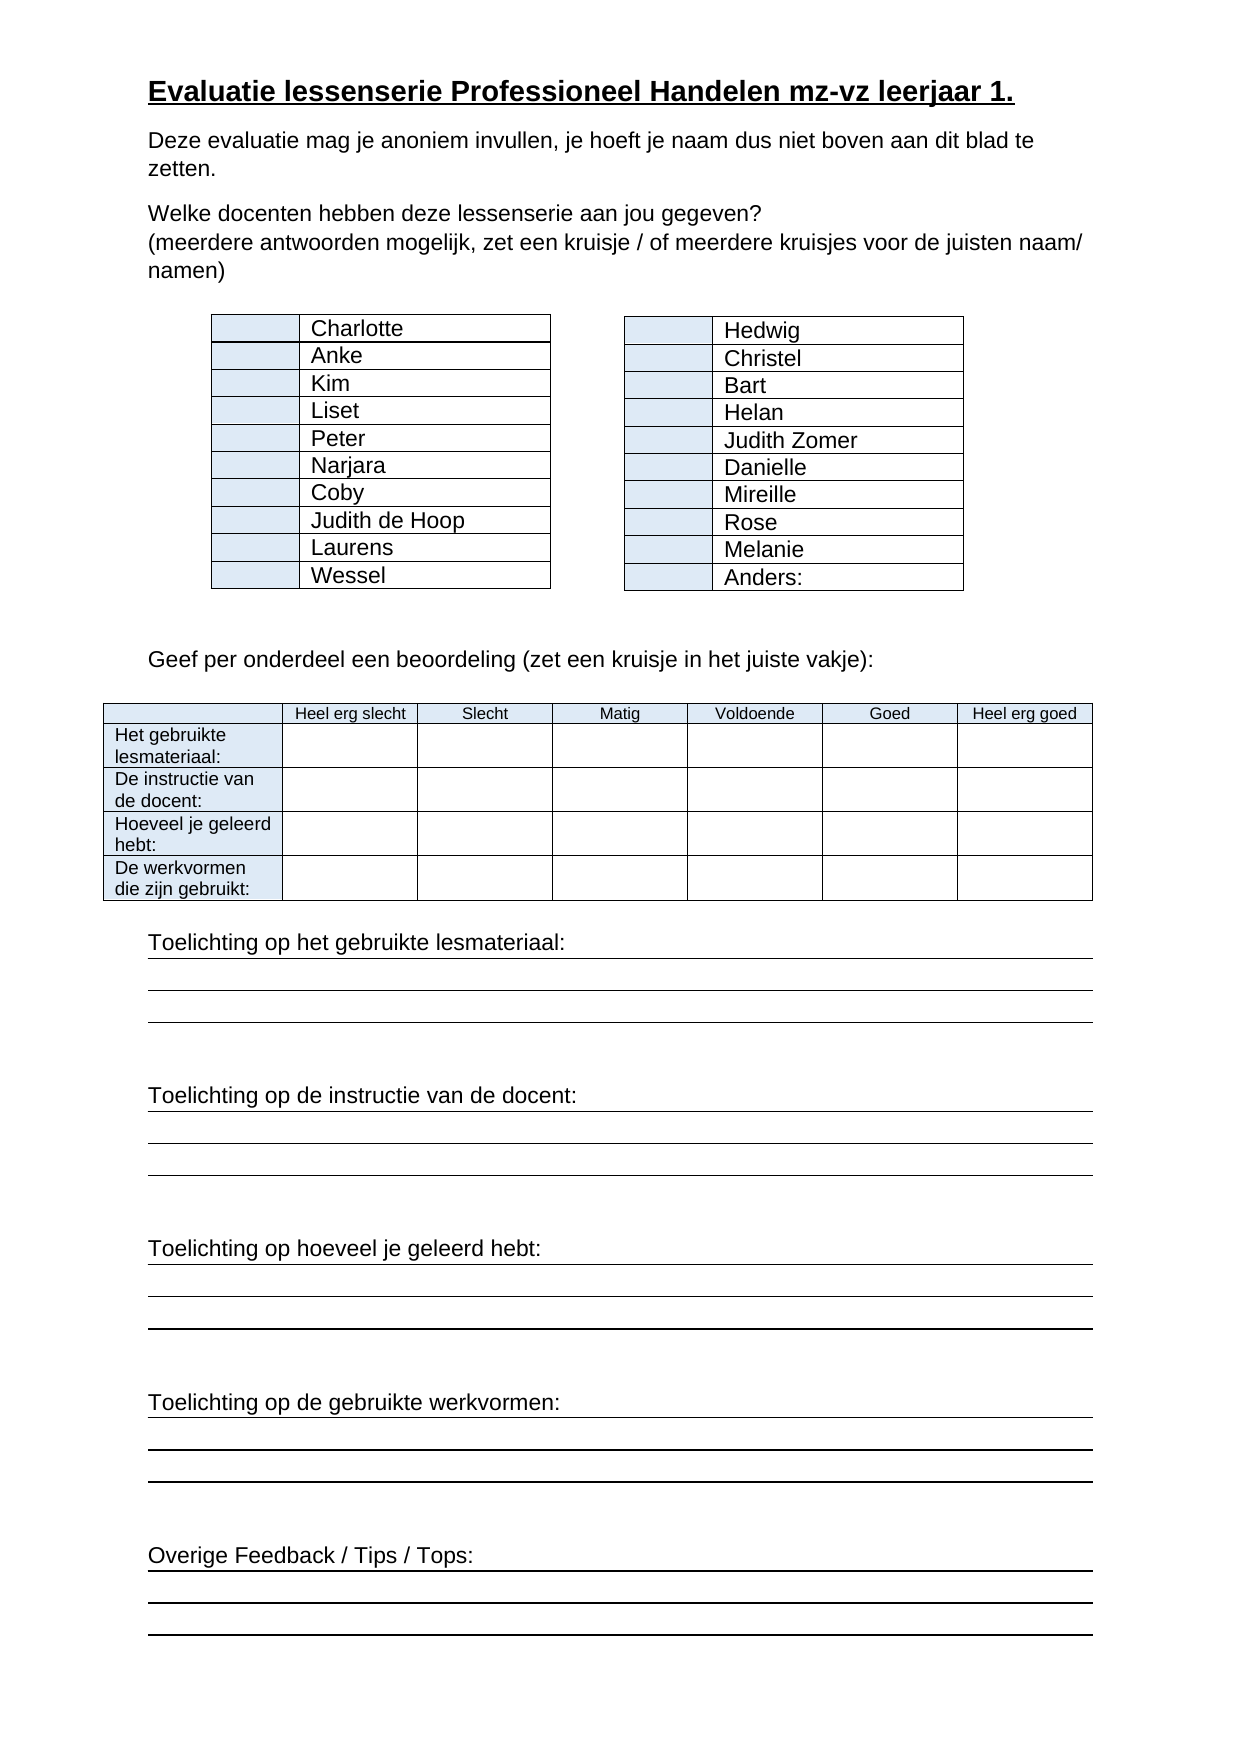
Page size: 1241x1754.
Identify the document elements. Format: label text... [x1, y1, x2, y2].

table_cell De werkvormen die zijn gebruikt: [104, 856, 282, 899]
table_cell [688, 812, 822, 855]
table_header Slecht [418, 704, 552, 723]
table_cell [625, 345, 712, 371]
table_header Heel erg slecht [283, 704, 417, 723]
text Geef per onderdeel een beoordeling (zet een kruisje in het juiste vakje): [148, 646, 1093, 672]
table_header Charlotte [300, 315, 550, 341]
table_cell [688, 768, 822, 811]
text Deze evaluatie mag je anoniem invullen, je hoeft je naam dus niet boven aan dit blad te zetten. [148, 127, 1093, 181]
table_cell [625, 536, 712, 563]
table_cell [418, 724, 552, 767]
table_cell [212, 343, 299, 369]
table_cell Liset [300, 397, 550, 423]
table_cell Helan [713, 399, 963, 426]
table_cell [212, 370, 299, 396]
table_cell Rose [713, 509, 963, 535]
table_cell Bart [713, 372, 963, 398]
text Toelichting op het gebruikte lesmateriaal: [148, 929, 1093, 955]
table_cell [418, 856, 552, 899]
table_cell [823, 812, 957, 855]
table_cell Judith de Hoop [300, 507, 550, 533]
table_cell Peter [300, 425, 550, 451]
table_cell [688, 856, 822, 899]
table_cell [625, 454, 712, 480]
table_cell [212, 562, 299, 588]
table_cell Wessel [300, 562, 550, 588]
table_cell Coby [300, 479, 550, 506]
table_cell [823, 856, 957, 899]
table_cell [418, 812, 552, 855]
table_cell [553, 724, 687, 767]
table_cell [688, 724, 822, 767]
table_cell [553, 768, 687, 811]
text Overige Feedback / Tips / Tops: [148, 1542, 1093, 1568]
table_cell [212, 452, 299, 478]
table_cell [625, 564, 712, 590]
table_cell Hoeveel je geleerd hebt: [104, 812, 282, 855]
table_cell Het gebruikte lesmateriaal: [104, 724, 282, 767]
table_cell [625, 509, 712, 535]
table_cell [283, 768, 417, 811]
table_header [104, 704, 282, 723]
table_cell [418, 768, 552, 811]
table_cell [553, 812, 687, 855]
table_cell [212, 397, 299, 423]
table_header [212, 315, 299, 341]
table_cell [625, 427, 712, 453]
text Toelichting op de instructie van de docent: [148, 1082, 1093, 1108]
table_cell [958, 768, 1092, 811]
table_cell [212, 507, 299, 533]
table_cell [212, 479, 299, 506]
table_header Goed [823, 704, 957, 723]
text Welke docenten hebben deze lessenserie aan jou gegeven? [148, 200, 1093, 227]
table_cell [958, 856, 1092, 899]
table_cell [625, 399, 712, 426]
table_cell Mireille [713, 481, 963, 508]
table_cell [823, 768, 957, 811]
table_cell [553, 856, 687, 899]
text (meerdere antwoorden mogelijk, zet een kruisje / of meerdere kruisjes voor de juisten naam/ namen) [148, 229, 1093, 283]
table_header Voldoende [688, 704, 822, 723]
table_cell [958, 812, 1092, 855]
text Toelichting op hoeveel je geleerd hebt: [148, 1235, 1093, 1262]
table_cell Anders: [713, 564, 963, 590]
table_header Hedwig [713, 317, 963, 343]
table_header Matig [553, 704, 687, 723]
text Evaluatie lessenserie Professioneel Handelen mz-vz leerjaar 1. [148, 74, 1093, 107]
table_cell [823, 724, 957, 767]
table_header [625, 317, 712, 343]
table_cell Kim [300, 370, 550, 396]
table_cell [283, 856, 417, 899]
table_cell [283, 724, 417, 767]
table_cell [212, 425, 299, 451]
table_cell [212, 534, 299, 561]
table_cell De instructie van de docent: [104, 768, 282, 811]
text Toelichting op de gebruikte werkvormen: [148, 1388, 1093, 1415]
table_cell Narjara [300, 452, 550, 478]
table_cell [625, 372, 712, 398]
table_cell [958, 724, 1092, 767]
table_cell Anke [300, 343, 550, 369]
table_cell Christel [713, 345, 963, 371]
table_cell Laurens [300, 534, 550, 561]
table_cell Danielle [713, 454, 963, 480]
table_cell [625, 481, 712, 508]
table_cell Melanie [713, 536, 963, 563]
table_cell Judith Zomer [713, 427, 963, 453]
table_cell [283, 812, 417, 855]
table_header Heel erg goed [958, 704, 1092, 723]
